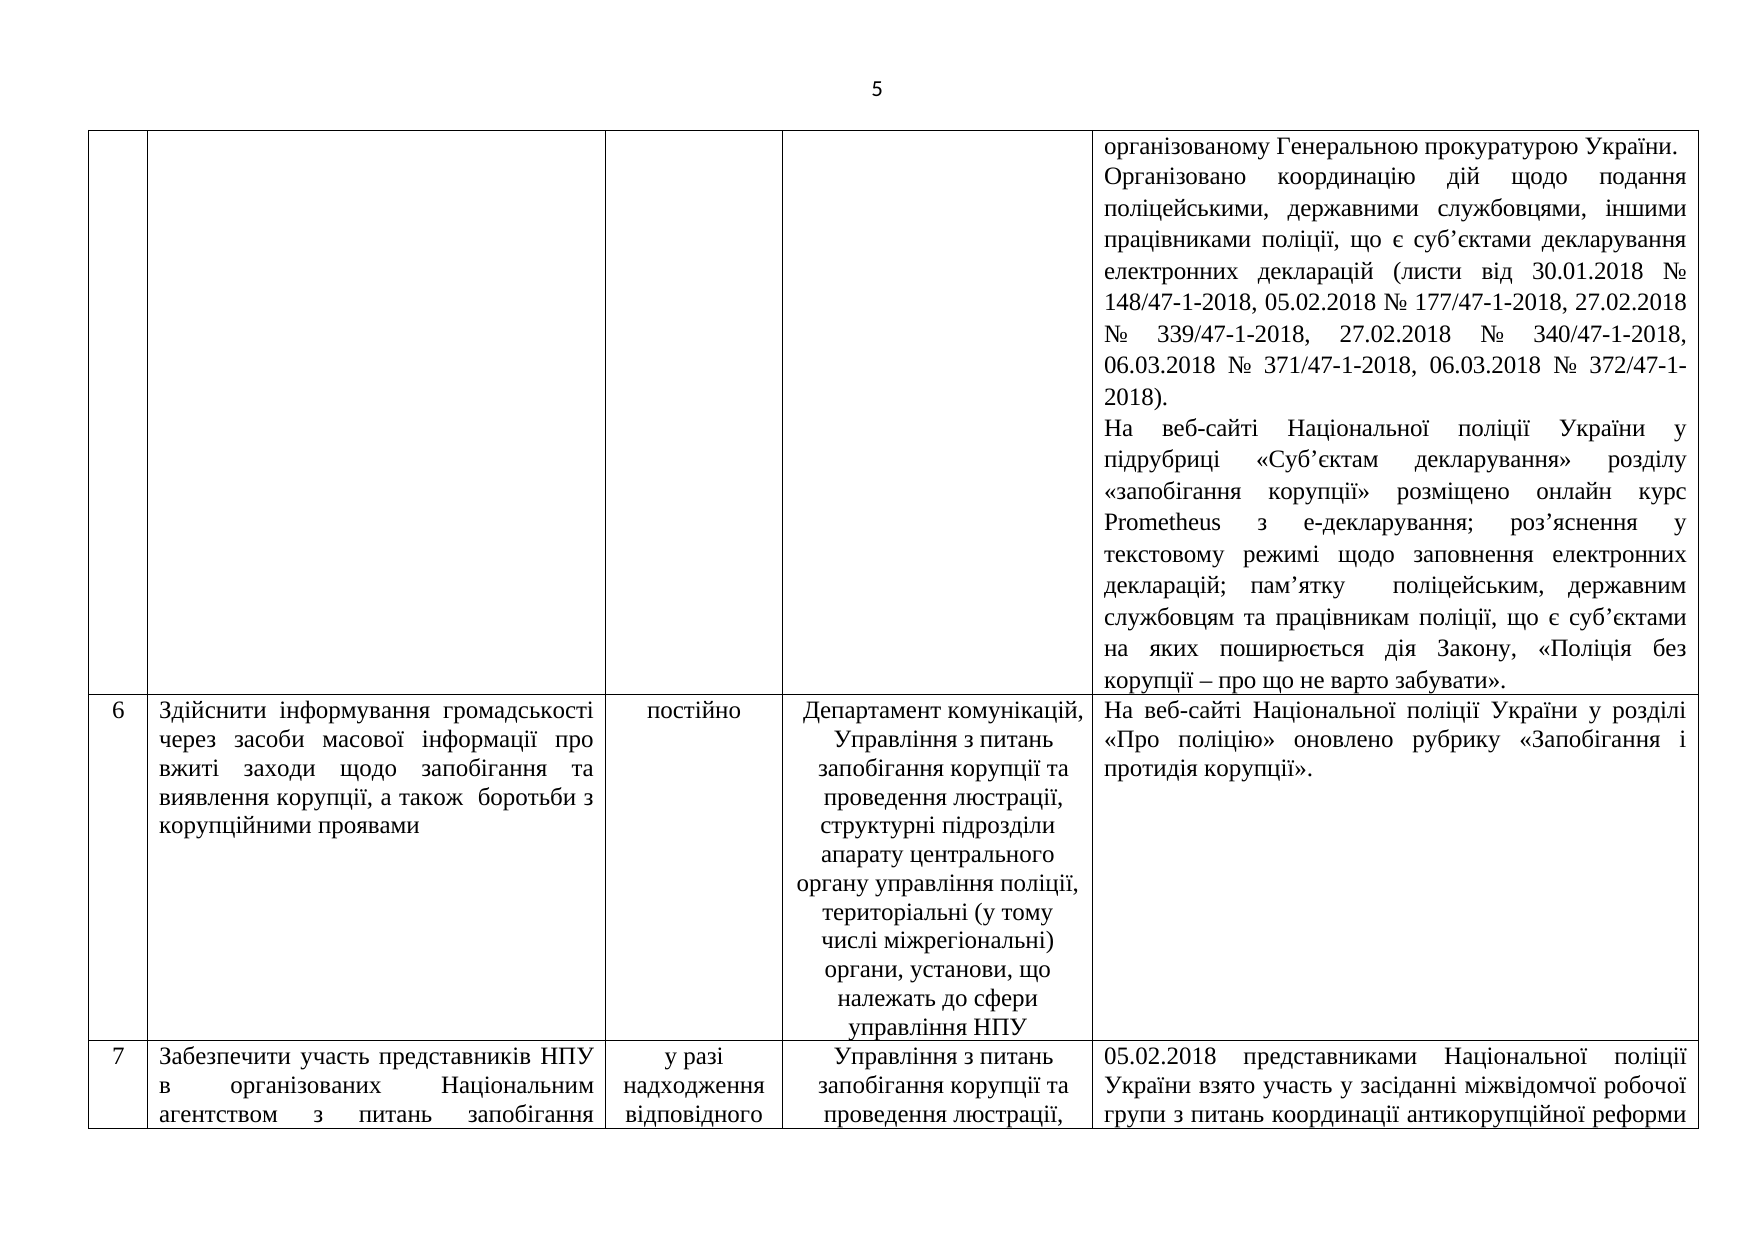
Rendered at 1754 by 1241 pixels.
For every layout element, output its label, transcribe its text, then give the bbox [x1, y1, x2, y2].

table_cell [148, 1041, 605, 1128]
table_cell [606, 131, 782, 694]
table_cell 5 [89, 131, 147, 694]
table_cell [1093, 131, 1698, 694]
table_cell На веб-сайті Національної поліції України у розділі «Про поліцію» оновлено рубрику «Запобігання і протидія корупції». [1093, 695, 1698, 1040]
table_cell 6 [89, 695, 147, 1040]
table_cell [783, 1041, 1092, 1128]
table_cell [1093, 1041, 1698, 1128]
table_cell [148, 131, 605, 694]
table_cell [606, 1041, 782, 1128]
table_cell 7 [89, 1041, 147, 1128]
table_cell постійно [606, 695, 782, 1040]
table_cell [783, 131, 1092, 694]
table_cell Департамент комунікацій, Управління з питань запобігання корупції та проведення люстрації, структурні підрозділи апарату центрального органу управління поліції, територіальні (у тому числі міжрегіональні) органи, установи, що належать до сфери управління НПУ [783, 695, 1092, 1040]
table_cell Здійснити інформування громадськості через засоби масової інформації про вжиті заходи щодо запобігання та виявлення корупції, а також боротьби з корупційними проявами [148, 695, 605, 1040]
